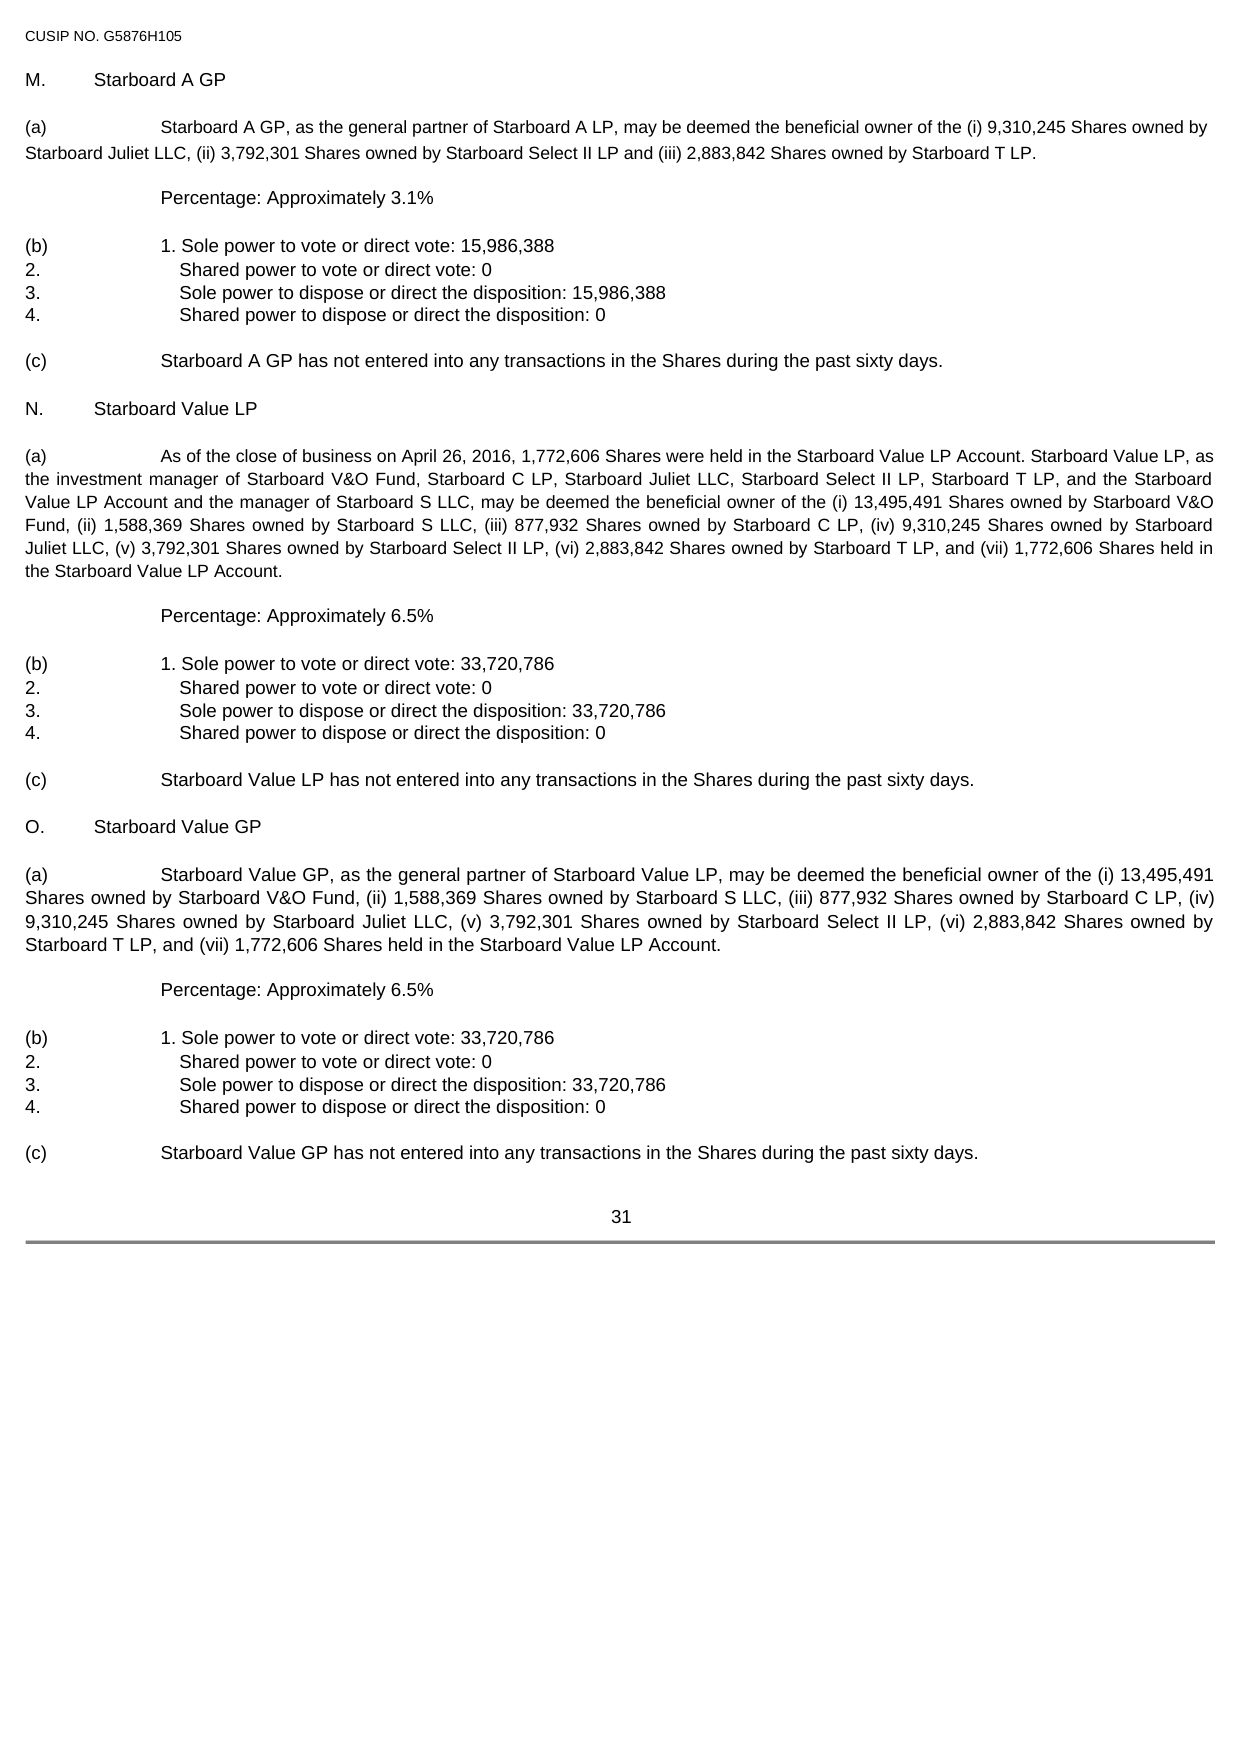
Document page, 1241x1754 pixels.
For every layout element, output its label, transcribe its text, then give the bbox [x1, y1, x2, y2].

text Percentage: Approximately 6.5% [160, 605, 1215, 627]
list Shared power to vote or direct vote: 0 [25, 677, 1215, 699]
text CUSIP NO. G5876H105 [25, 28, 1215, 45]
list Starboard Value GP [25, 816, 1215, 838]
list Starboard Value LP [25, 398, 1215, 419]
list 1. Sole power to vote or direct vote: 33,720,786 [25, 653, 1215, 675]
list Shared power to dispose or direct the disposition: 0 [25, 1096, 1215, 1117]
list 1. Sole power to vote or direct vote: 33,720,786 [25, 1027, 1215, 1048]
text Percentage: Approximately 6.5% [160, 979, 1215, 1001]
list As of the close of business on April 26, 2016, 1,772,606 Shares were held in the Starboard Value LP Account. Starboard Value LP, as the investment manager of Starboard V&O Fund, Starboard C LP, Starboard Juliet LLC, Starboard Select II LP, Starboard T LP, and the Starboard Value LP Account and the manager of Starboard S LLC, may be deemed the beneficial owner of the (i) 13,495,491 Shares owned by Starboard V&O Fund, (ii) 1,588,369 Shares owned by Starboard S LLC, (iii) 877,932 Shares owned by Starboard C LP, (iv) 9,310,245 Shares owned by Starboard Juliet LLC, (v) 3,792,301 Shares owned by Starboard Select II LP, (vi) 2,883,842 Shares owned by Starboard T LP, and (vii) 1,772,606 Shares held in the Starboard Value LP Account. [25, 446, 1215, 581]
list Starboard Value LP has not entered into any transactions in the Shares during the past sixty days. [25, 768, 1215, 790]
list Shared power to vote or direct vote: 0 [25, 259, 1215, 281]
list Shared power to dispose or direct the disposition: 0 [25, 722, 1215, 744]
text Percentage: Approximately 3.1% [160, 187, 1215, 209]
list Starboard Value GP has not entered into any transactions in the Shares during the past sixty days. [25, 1142, 1215, 1164]
list Sole power to dispose or direct the disposition: 33,720,786 [25, 699, 1215, 721]
list Shared power to vote or direct vote: 0 [25, 1051, 1215, 1072]
list Sole power to dispose or direct the disposition: 15,986,388 [25, 281, 1215, 303]
list Starboard A GP has not entered into any transactions in the Shares during the past sixty days. [25, 350, 1215, 372]
list 1. Sole power to vote or direct vote: 15,986,388 [25, 235, 1215, 257]
list Starboard A GP [25, 69, 1215, 91]
list Shared power to dispose or direct the disposition: 0 [25, 304, 1215, 326]
list Starboard Value GP, as the general partner of Starboard Value LP, may be deemed the beneficial owner of the (i) 13,495,491 Shares owned by Starboard V&O Fund, (ii) 1,588,369 Shares owned by Starboard S LLC, (iii) 877,932 Shares owned by Starboard C LP, (iv) 9,310,245 Shares owned by Starboard Juliet LLC, (v) 3,792,301 Shares owned by Starboard Select II LP, (vi) 2,883,842 Shares owned by Starboard T LP, and (vii) 1,772,606 Shares held in the Starboard Value LP Account. [25, 864, 1215, 955]
list Starboard A GP, as the general partner of Starboard A LP, may be deemed the beneficial owner of the (i) 9,310,245 Shares owned by Starboard Juliet LLC, (ii) 3,792,301 Shares owned by Starboard Select II LP and (iii) 2,883,842 Shares owned by Starboard T LP. [25, 117, 1215, 163]
text 31 [25, 1205, 1217, 1227]
picture [25, 1240, 1215, 1244]
list Sole power to dispose or direct the disposition: 33,720,786 [25, 1073, 1215, 1095]
